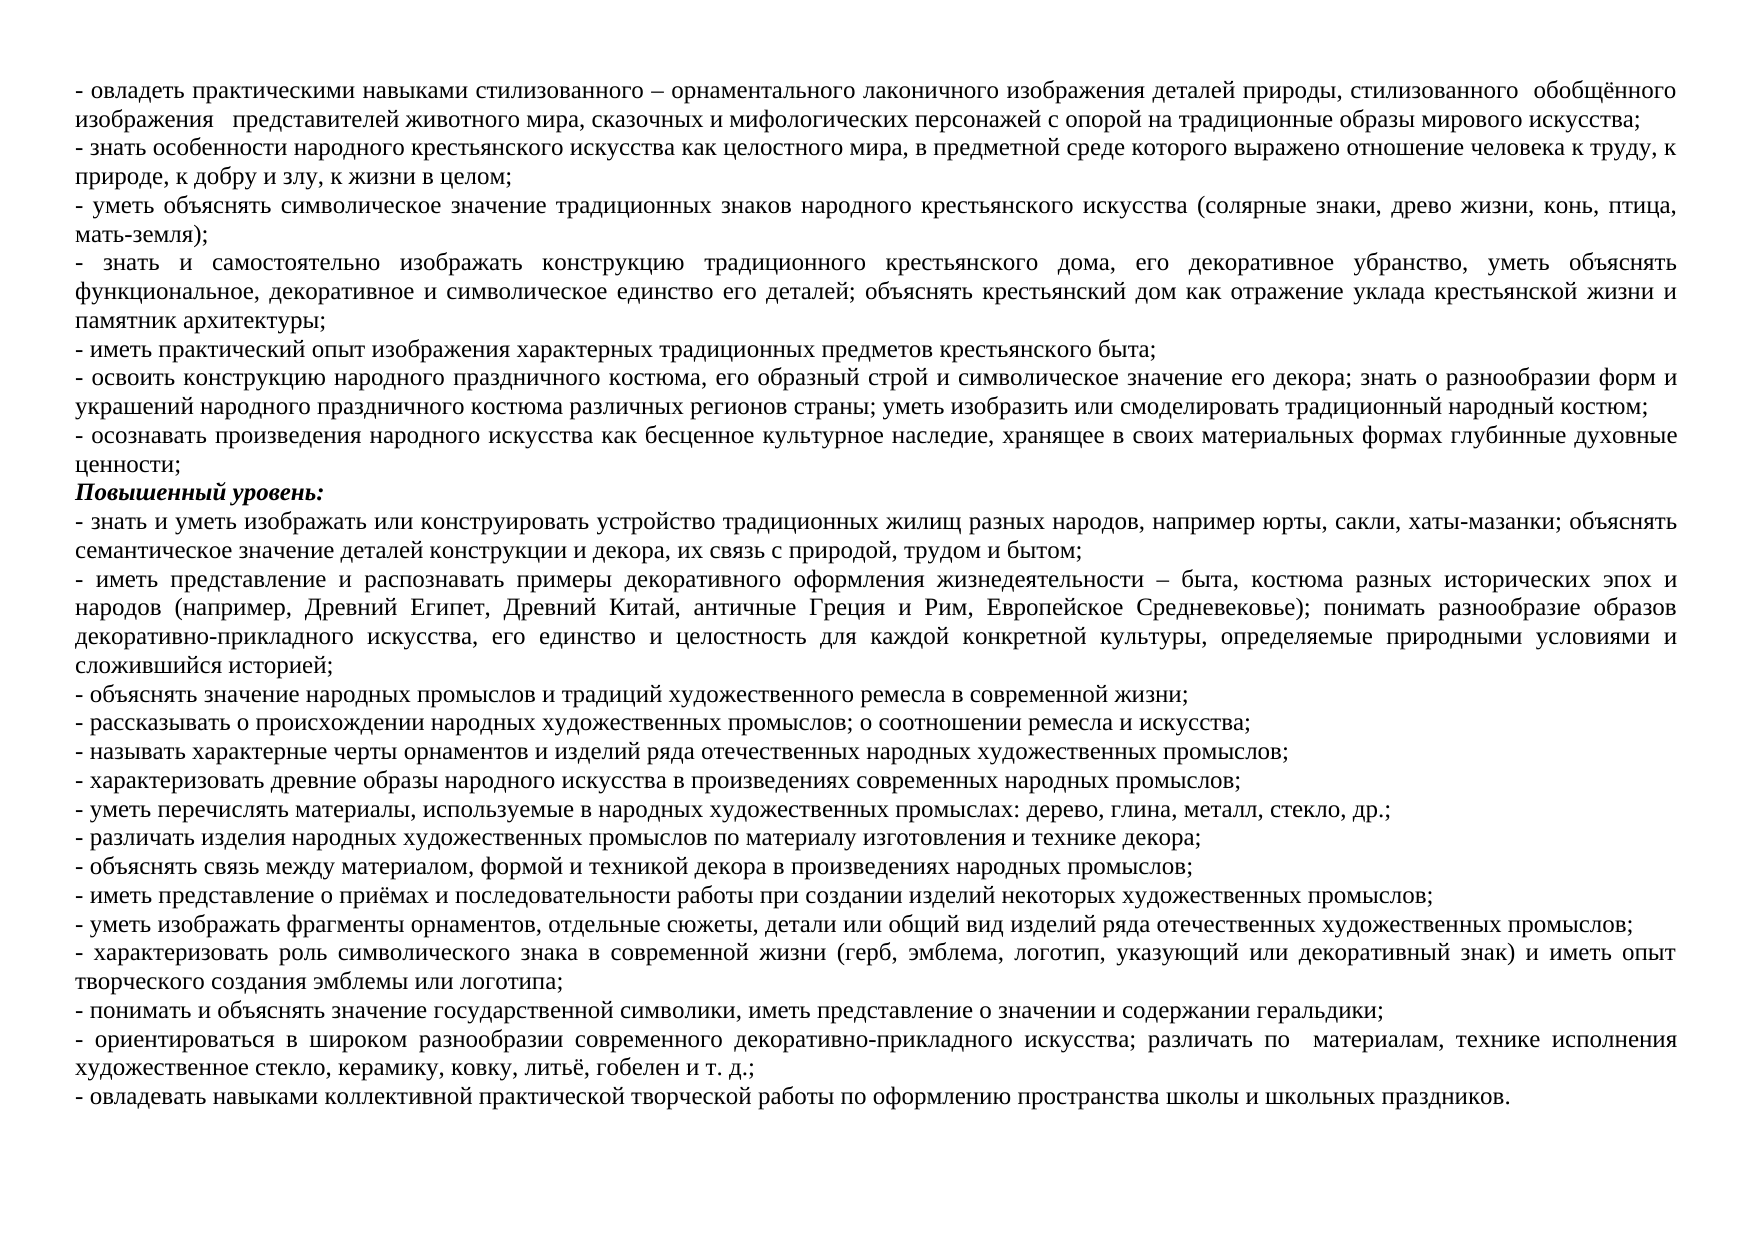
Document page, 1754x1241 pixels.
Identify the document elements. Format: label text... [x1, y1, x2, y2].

text - знать особенности народного крестьянского искусства как целостного мира, в предметной среде которого выражено отношение человека к труду, к природе, к добру и злу, к жизни в целом; [75, 132, 1679, 190]
text - знать и самостоятельно изображать конструкцию традиционного крестьянского дома, его декоративное убранство, уметь объяснять функциональное, декоративное и символическое единство его деталей; объяснять крестьянский дом как отражение уклада крестьянской жизни и памятник архитектуры; [75, 247, 1679, 334]
text - иметь представление и распознавать примеры декоративного оформления жизнедеятельности – быта, костюма разных исторических эпох и народов (например, Древний Египет, Древний Китай, античные Греция и Рим, Европейское Средневековье); понимать разнообразие образов декоративно-прикладного искусства, его единство и целостность для каждой конкретной культуры, определяемые природными условиями и сложившийся историей; [75, 564, 1679, 679]
text - объяснять связь между материалом, формой и техникой декора в произведениях народных промыслов; [75, 851, 1679, 880]
text - уметь перечислять материалы, используемые в народных художественных промыслах: дерево, глина, металл, стекло, др.; [75, 794, 1679, 822]
text - характеризовать древние образы народного искусства в произведениях современных народных промыслов; [75, 765, 1679, 794]
text - рассказывать о происхождении народных художественных промыслов; о соотношении ремесла и искусства; [75, 707, 1679, 736]
text - объяснять значение народных промыслов и традиций художественного ремесла в современной жизни; [75, 679, 1679, 707]
text - иметь практический опыт изображения характерных традиционных предметов крестьянского быта; [75, 334, 1679, 362]
text - знать и уметь изображать или конструировать устройство традиционных жилищ разных народов, например юрты, сакли, хаты-мазанки; объяснять семантическое значение деталей конструкции и декора, их связь с природой, трудом и бытом; [75, 506, 1679, 564]
text - уметь объяснять символическое значение традиционных знаков народного крестьянского искусства (солярные знаки, древо жизни, конь, птица, мать-земля); [75, 190, 1679, 247]
text - понимать и объяснять значение государственной символики, иметь представление о значении и содержании геральдики; [75, 995, 1679, 1024]
text - иметь представление о приёмах и последовательности работы при создании изделий некоторых художественных промыслов; [75, 880, 1679, 909]
text - ориентироваться в широком разнообразии современного декоративно-прикладного искусства; различать по материалам, технике исполнения художественное стекло, керамику, ковку, литьё, гобелен и т. д.; [75, 1024, 1679, 1081]
text - характеризовать роль символического знака в современной жизни (герб, эмблема, логотип, указующий или декоративный знак) и иметь опыт творческого создания эмблемы или логотипа; [75, 937, 1679, 995]
text - овладеть практическими навыками стилизованного – орнаментального лаконичного изображения деталей природы, стилизованного обобщённого изображения представителей животного мира, сказочных и мифологических персонажей с опорой на традиционные образы мирового искусства; [75, 75, 1679, 132]
text - овладевать навыками коллективной практической творческой работы по оформлению пространства школы и школьных праздников. [75, 1081, 1679, 1110]
text - уметь изображать фрагменты орнаментов, отдельные сюжеты, детали или общий вид изделий ряда отечественных художественных промыслов; [75, 909, 1679, 937]
text Повышенный уровень: [75, 477, 1679, 506]
text - различать изделия народных художественных промыслов по материалу изготовления и технике декора; [75, 822, 1679, 851]
text - осознавать произведения народного искусства как бесценное культурное наследие, хранящее в своих материальных формах глубинные духовные ценности; [75, 420, 1679, 477]
text - освоить конструкцию народного праздничного костюма, его образный строй и символическое значение его декора; знать о разнообразии форм и украшений народного праздничного костюма различных регионов страны; уметь изобразить или смоделировать традиционный народный костюм; [75, 362, 1679, 420]
text - называть характерные черты орнаментов и изделий ряда отечественных народных художественных промыслов; [75, 736, 1679, 765]
